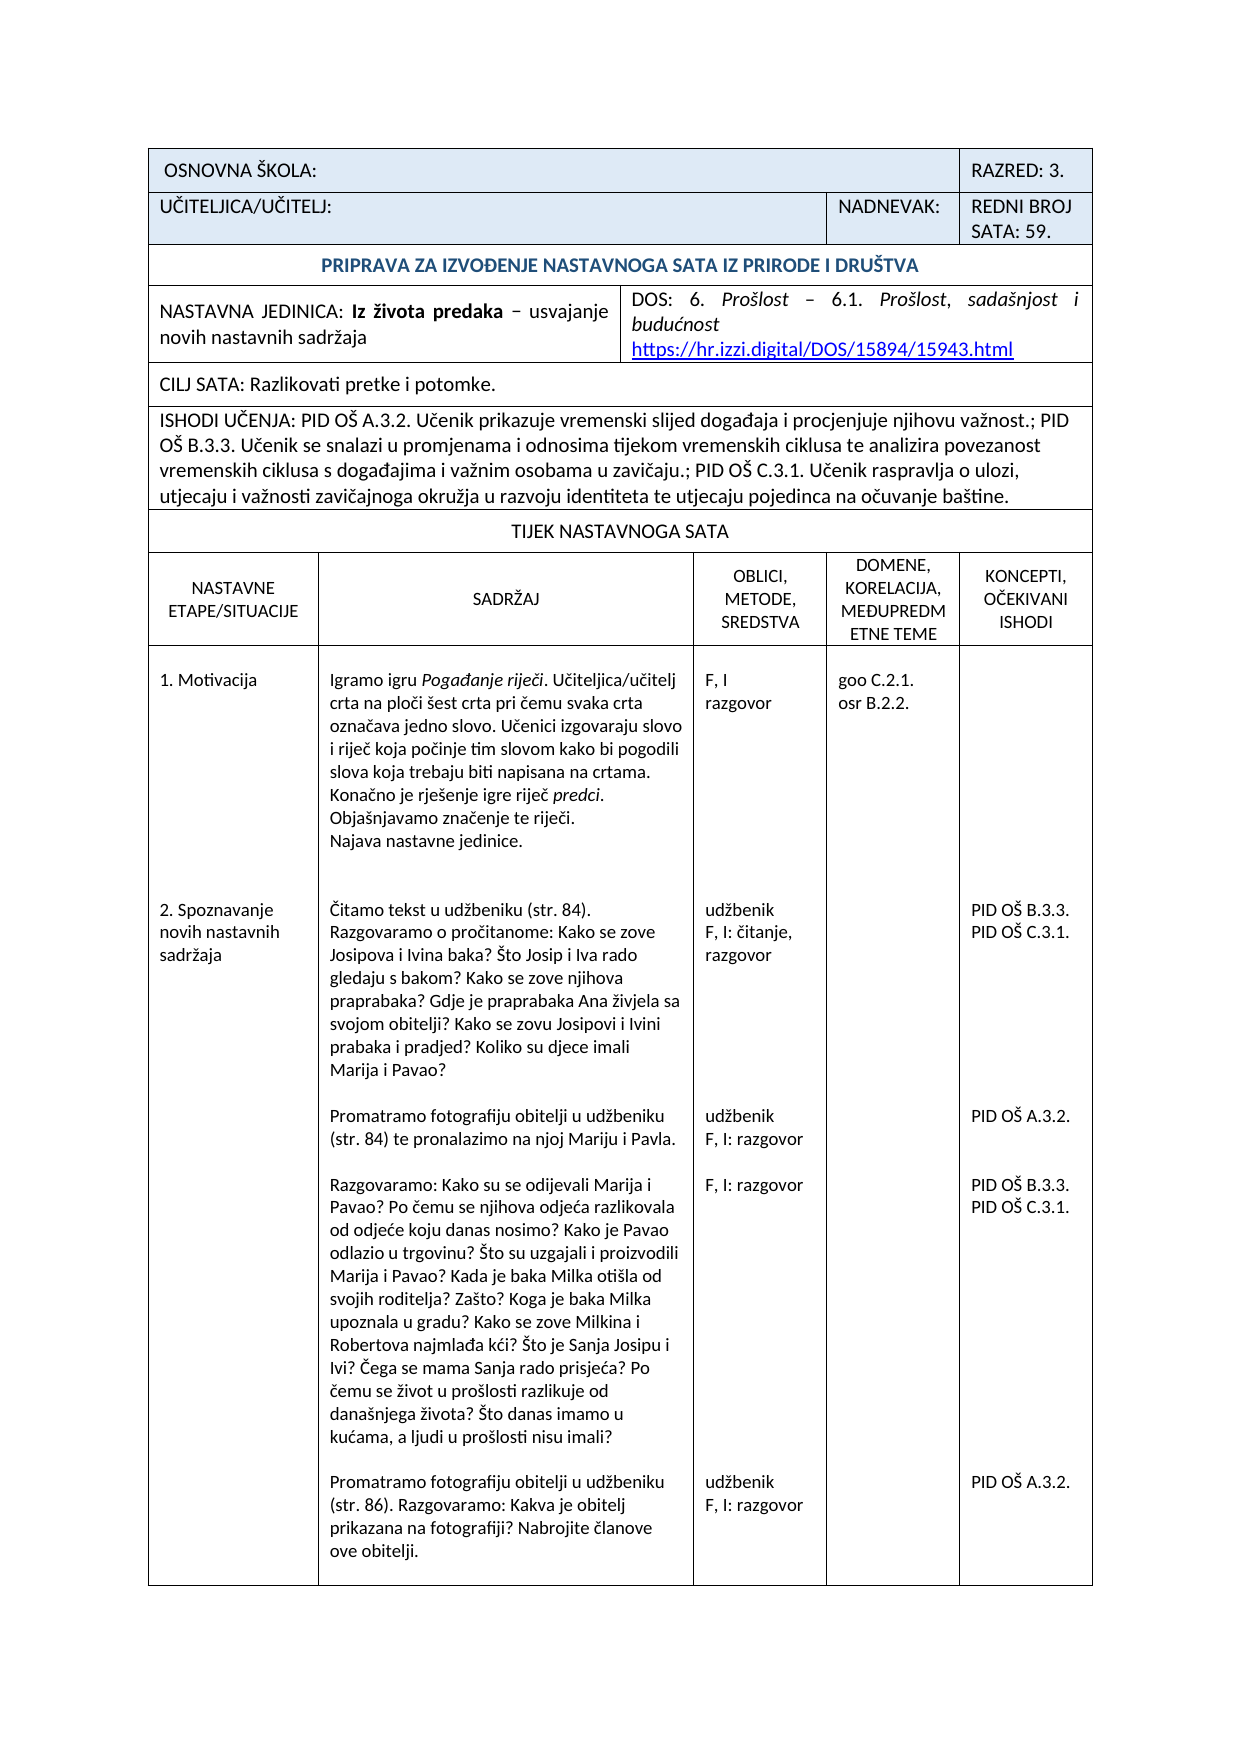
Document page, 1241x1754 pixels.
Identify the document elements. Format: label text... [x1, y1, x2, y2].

table_cell SADRŽAJ [319, 553, 693, 644]
table_header RAZRED: 3. [960, 149, 1092, 192]
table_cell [960, 646, 1092, 1585]
table_cell ISHODI UČENJA: PID OŠ A.3.2. Učenik prikazuje vremenski slijed događaja i procjenjuje njihovu važnost.; PID OŠ B.3.3. Učenik se snalazi u promjenama i odnosima tijekom vremenskih ciklusa te analizira povezanost vremenskih ciklusa s događajima i važnim osobama u zavičaju.; PID OŠ C.3.1. Učenik raspravlja o ulozi, utjecaju i važnosti zavičajnoga okružja u razvoju identiteta te utjecaju pojedinca na očuvanje baštine. [149, 407, 1092, 508]
table_cell UČITELJICA/UČITELJ: [149, 193, 826, 244]
table_header OSNOVNA ŠKOLA: [149, 149, 959, 192]
table_cell NASTAVNE ETAPE/SITUACIJE [149, 553, 318, 644]
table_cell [149, 646, 318, 1585]
table_cell CILJ SATA: Razlikovati pretke i potomke. [149, 363, 1092, 406]
table_cell TIJEK NASTAVNOGA SATA [149, 510, 1092, 552]
table_cell NASTAVNA JEDINICA: Iz života predaka − usvajanje novih nastavnih sadržaja [149, 286, 620, 362]
table_cell REDNI BROJ SATA: 59. [960, 193, 1092, 244]
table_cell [827, 646, 959, 1585]
table_cell NADNEVAK: [827, 193, 959, 244]
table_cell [694, 646, 826, 1585]
table_cell DOS: 6. Prošlost – 6.1. Prošlost, sadašnjost i budućnost https://hr.izzi.digital/DOS/15894/15943.html [621, 286, 1092, 362]
table_cell KONCEPTI, OČEKIVANI ISHODI [960, 553, 1092, 644]
table_cell PRIPRAVA ZA IZVOĐENJE NASTAVNOGA SATA IZ PRIRODE I DRUŠTVA [149, 245, 1092, 285]
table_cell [319, 646, 693, 1585]
table_cell OBLICI, METODE, SREDSTVA [694, 553, 826, 644]
table_cell DOMENE, KORELACIJA, MEĐUPREDMETNE TEME [827, 553, 959, 644]
